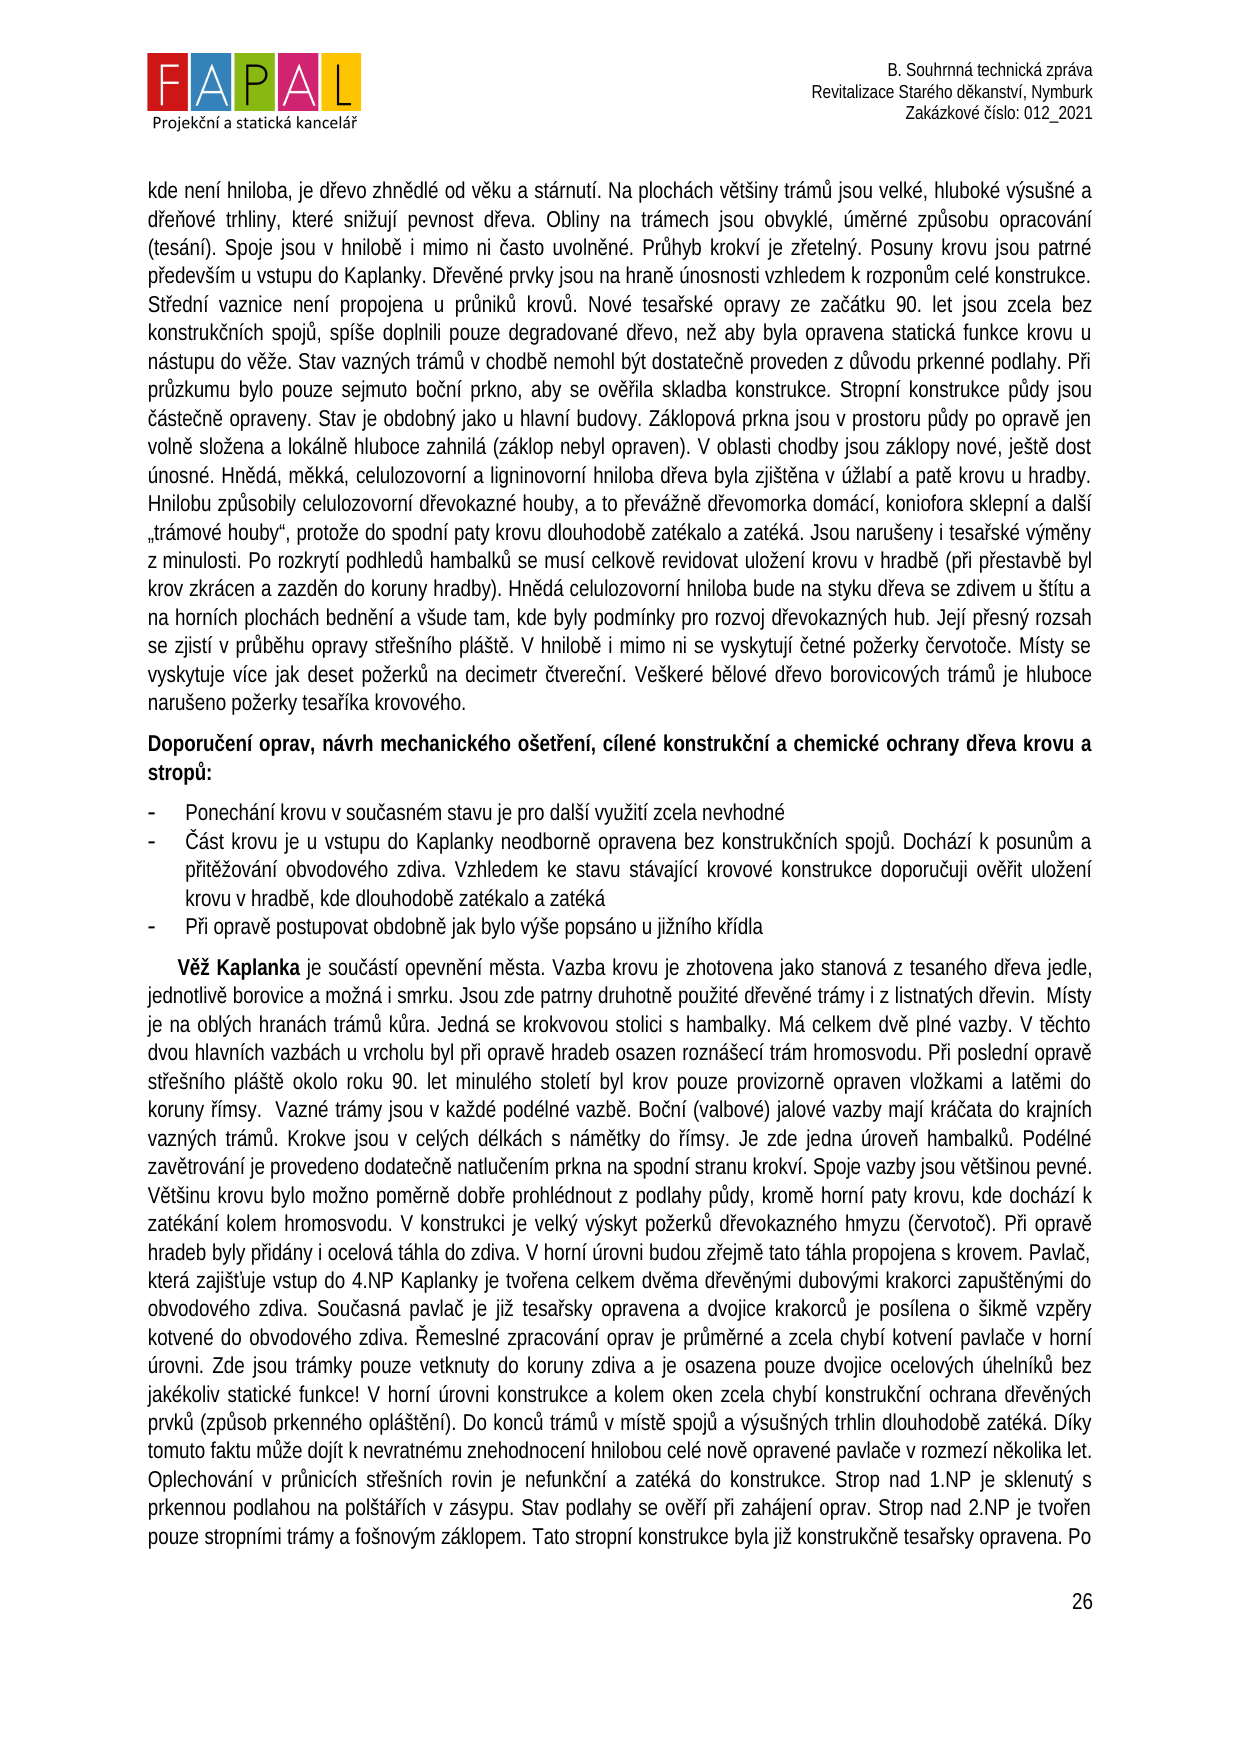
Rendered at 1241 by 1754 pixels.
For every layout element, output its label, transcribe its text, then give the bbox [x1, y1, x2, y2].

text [148, 177, 1093, 715]
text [148, 954, 1093, 1549]
list Ponechání krovu v současném stavu je pro další využití zcela nevhodné [148, 799, 1093, 826]
text Doporučení oprav, návrh mechanického ošetření, cílené konstrukční a chemické ochrany dřeva krovu a stropů: [148, 730, 1093, 785]
picture [147, 53, 362, 135]
list Část krovu je u vstupu do Kaplanky neodborně opravena bez konstrukčních spojů. Dochází k posunům a přitěžování obvodového zdiva. Vzhledem ke stavu stávající krovové konstrukce doporučuji ověřit uložení krovu v hradbě, kde dlouhodobě zatékalo a zatéká [148, 828, 1093, 911]
list Při opravě postupovat obdobně jak bylo výše popsáno u jižního křídla [148, 913, 1093, 939]
